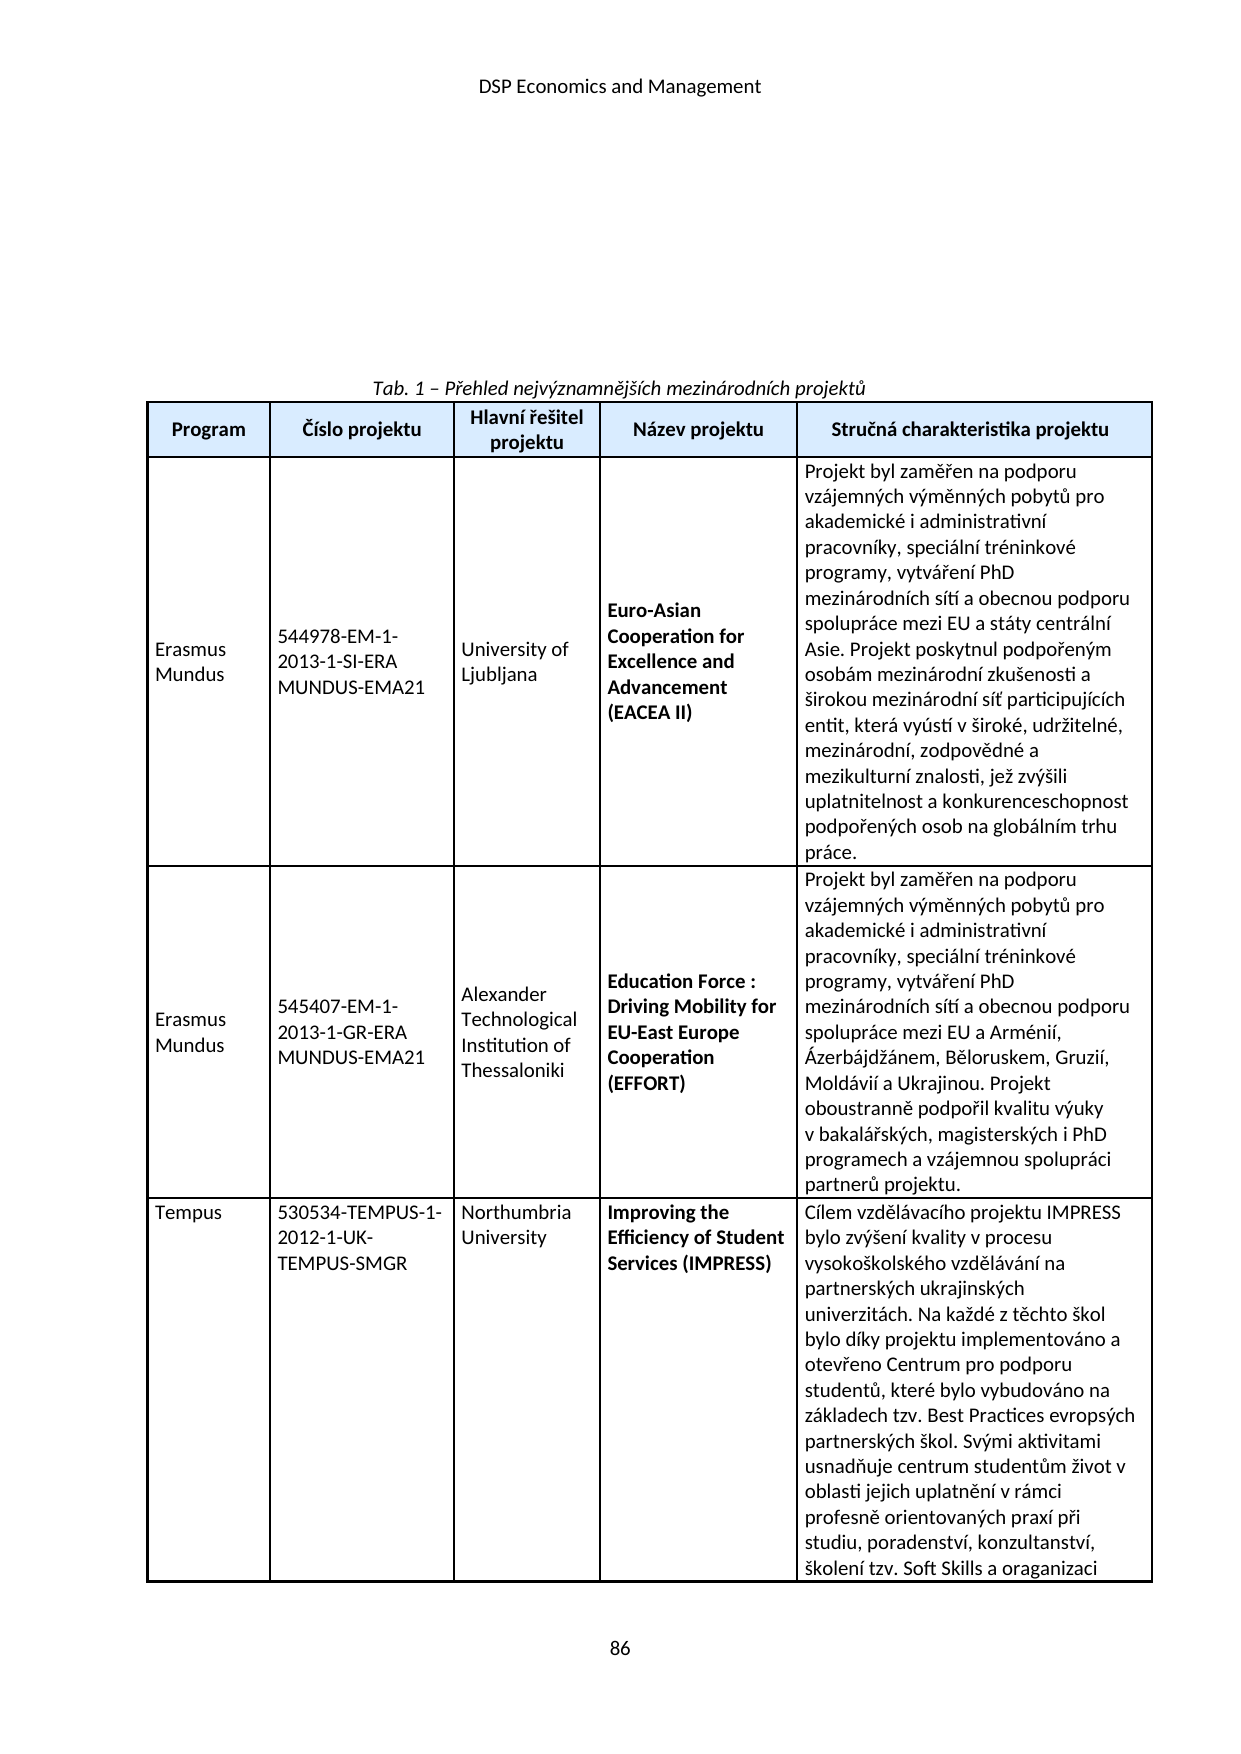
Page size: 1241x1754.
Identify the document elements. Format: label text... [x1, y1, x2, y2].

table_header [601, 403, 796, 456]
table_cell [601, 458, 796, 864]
text Tab. 1 – Přehled nejvýznamnějších mezinárodních projektů [148, 376, 1093, 401]
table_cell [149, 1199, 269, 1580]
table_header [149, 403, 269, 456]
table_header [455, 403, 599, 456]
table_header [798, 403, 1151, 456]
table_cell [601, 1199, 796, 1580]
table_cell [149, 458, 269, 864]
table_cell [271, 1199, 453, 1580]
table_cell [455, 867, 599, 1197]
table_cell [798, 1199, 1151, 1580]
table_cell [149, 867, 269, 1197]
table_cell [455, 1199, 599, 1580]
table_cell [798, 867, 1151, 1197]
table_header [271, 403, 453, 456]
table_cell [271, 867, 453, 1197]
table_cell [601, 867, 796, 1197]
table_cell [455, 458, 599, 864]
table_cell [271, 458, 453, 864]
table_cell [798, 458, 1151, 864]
